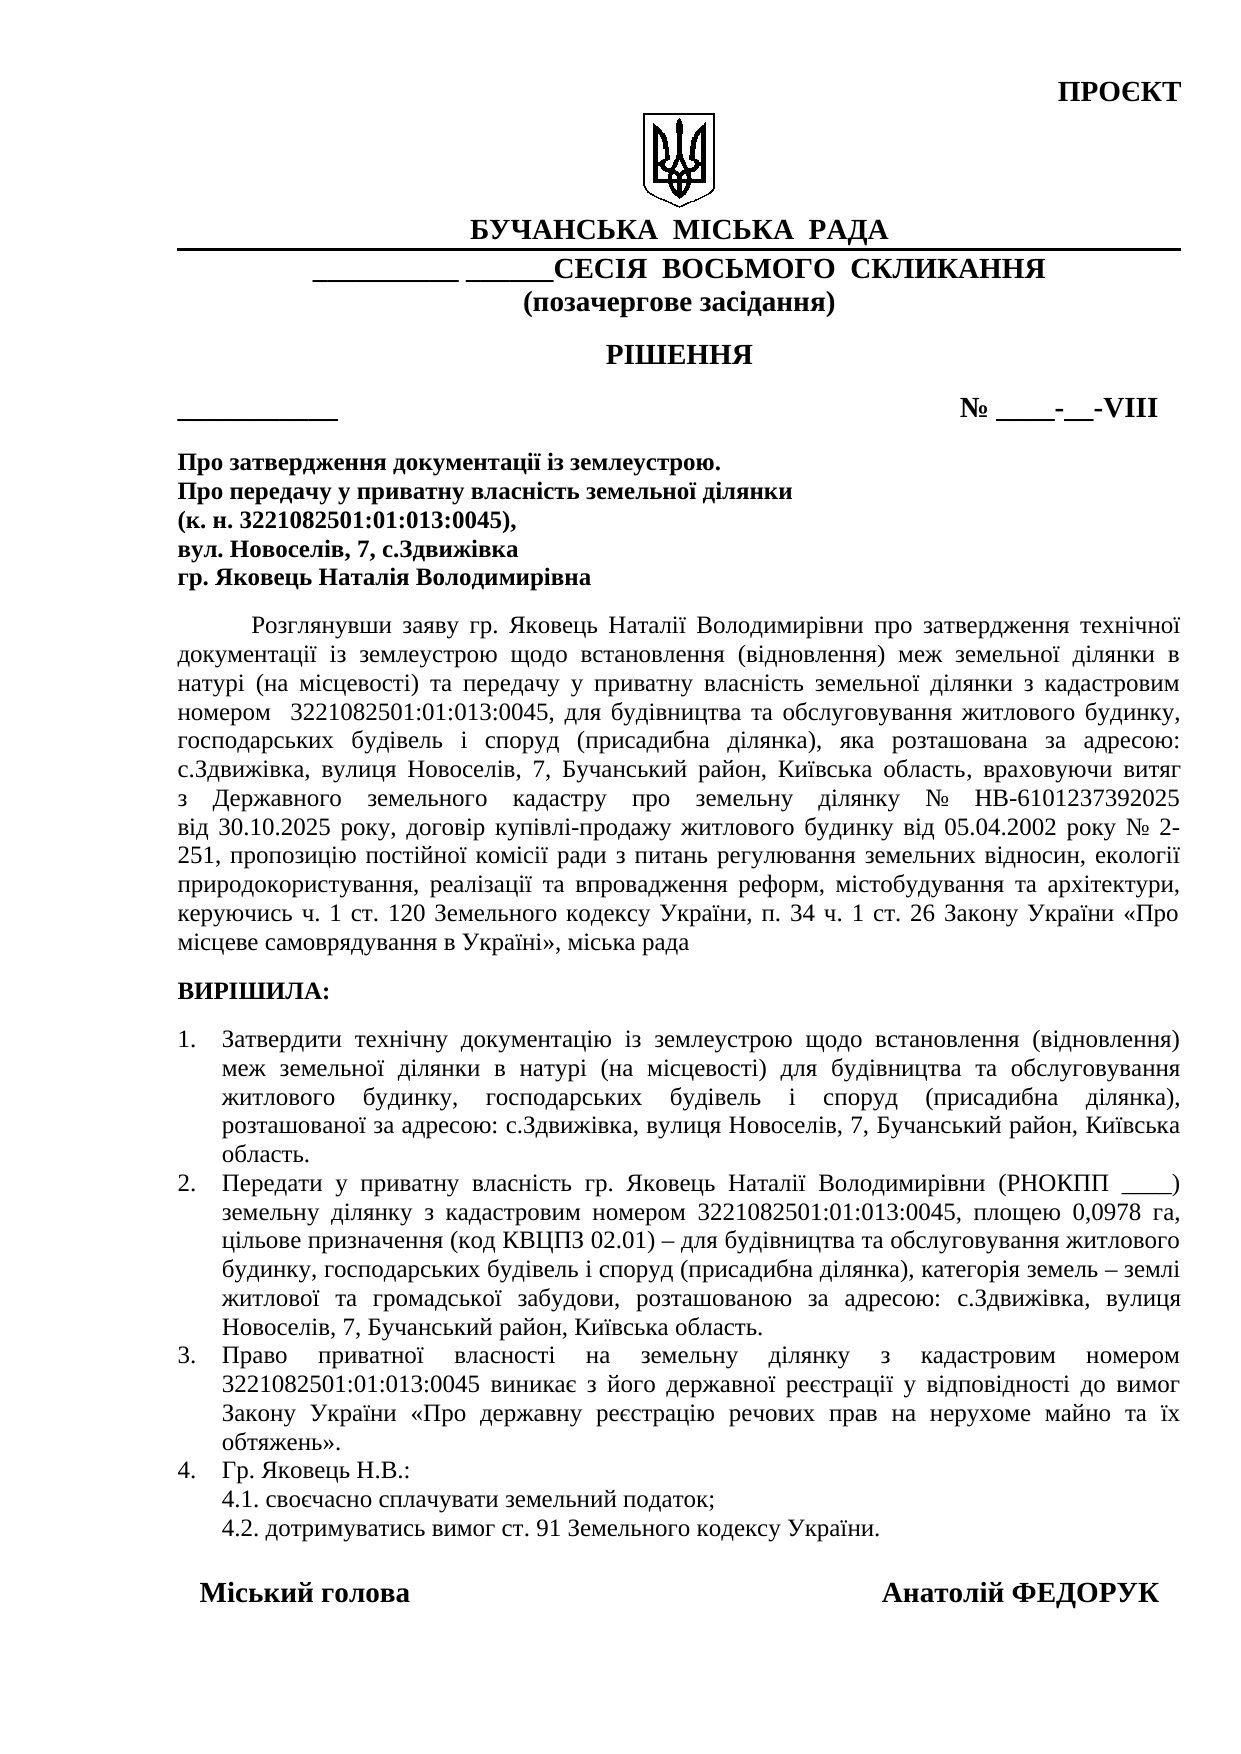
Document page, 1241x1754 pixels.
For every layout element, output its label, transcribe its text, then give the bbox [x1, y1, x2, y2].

list Затвердити технічну документацію із землеустрою щодо встановлення (відновлення) меж земельної ділянки в натурі (на місцевості) для будівництва та обслуговування житлового будинку, господарських будівель і споруд (присадибна ділянка), розташованої за адресою: с.Здвижівка, вулиця Новоселів, 7, Бучанський район, Київська область. [177, 1024, 1181, 1168]
text РІШЕННЯ [177, 337, 1181, 371]
text Про затвердження документації із землеустрою. [177, 447, 1181, 476]
list Передати у приватну власність гр. Яковець Наталії Володимирівни (РНОКПП ____) земельну ділянку з кадастровим номером 3221082501:01:013:0045, площею 0,0978 га, цільове призначення (код КВЦПЗ 02.01) – для будівництва та обслуговування житлового будинку, господарських будівель і споруд (присадибна ділянка), категорія земель – землі житлової та громадської забудови, розташованою за адресою: с.Здвижівка, вулиця Новоселів, 7, Бучанський район, Київська область. [177, 1168, 1181, 1340]
text Розглянувши заяву гр. Яковець Наталії Володимирівни про затвердження технічної документації із землеустрою щодо встановлення (відновлення) меж земельної ділянки в натурі (на місцевості) та передачу у приватну власність земельної ділянки з кадастровим номером 3221082501:01:013:0045, для будівництва та обслуговування житлового будинку, господарських будівель і споруд (присадибна ділянка), яка розташована за адресою: с.Здвижівка, вулиця Новоселів, 7, Бучанський район, Київська область, враховуючи витяг з Державного земельного кадастру про земельну ділянку № НВ-6101237392025 від 30.10.2025 року, договір купівлі-продажу житлового будинку від 05.04.2002 року № 2-251, пропозицію постійної комісії ради з питань регулювання земельних відносин, екології природокористування, реалізації та впровадження реформ, містобудування та архітектури, керуючись ч. 1 ст. 120 Земельного кодексу України, п. 34 ч. 1 ст. 26 Закону України «Про місцеве самоврядування в Україні», міська рада [177, 610, 1181, 955]
text БУЧАНСЬКА МІСЬКА РАДА [177, 212, 1181, 248]
text ПРОЄКТ [177, 74, 1181, 107]
text гр. Яковець Наталія Володимирівна [177, 562, 1181, 591]
text __________ ______СЕСІЯ ВОСЬМОГО СКЛИКАННЯ [177, 251, 1181, 284]
text (позачергове засідання) [177, 284, 1181, 318]
text ВИРІШИЛА: [177, 976, 1181, 1005]
text Міський голова Анатолій ФЕДОРУК [177, 1575, 1181, 1609]
list Гр. Яковець Н.В.: [177, 1455, 1181, 1484]
list Право приватної власності на земельну ділянку з кадастровим номером 3221082501:01:013:0045 виникає з його державної реєстрації у відповідності до вимог Закону України «Про державну реєстрацію речових прав на нерухоме майно та їх обтяжень». [177, 1340, 1181, 1455]
text Про передачу у приватну власність земельної ділянки [177, 476, 1181, 505]
list 4.2. дотримуватись вимог ст. 91 Земельного кодексу України. [222, 1513, 1181, 1542]
text вул. Новоселів, 7, с.Здвижівка [177, 534, 1181, 562]
list 4.1. своєчасно сплачувати земельний податок; [222, 1484, 1181, 1513]
text (к. н. 3221082501:01:013:0045), [177, 505, 1181, 534]
text ___________ № ____-__-VІІІ [177, 390, 1181, 423]
